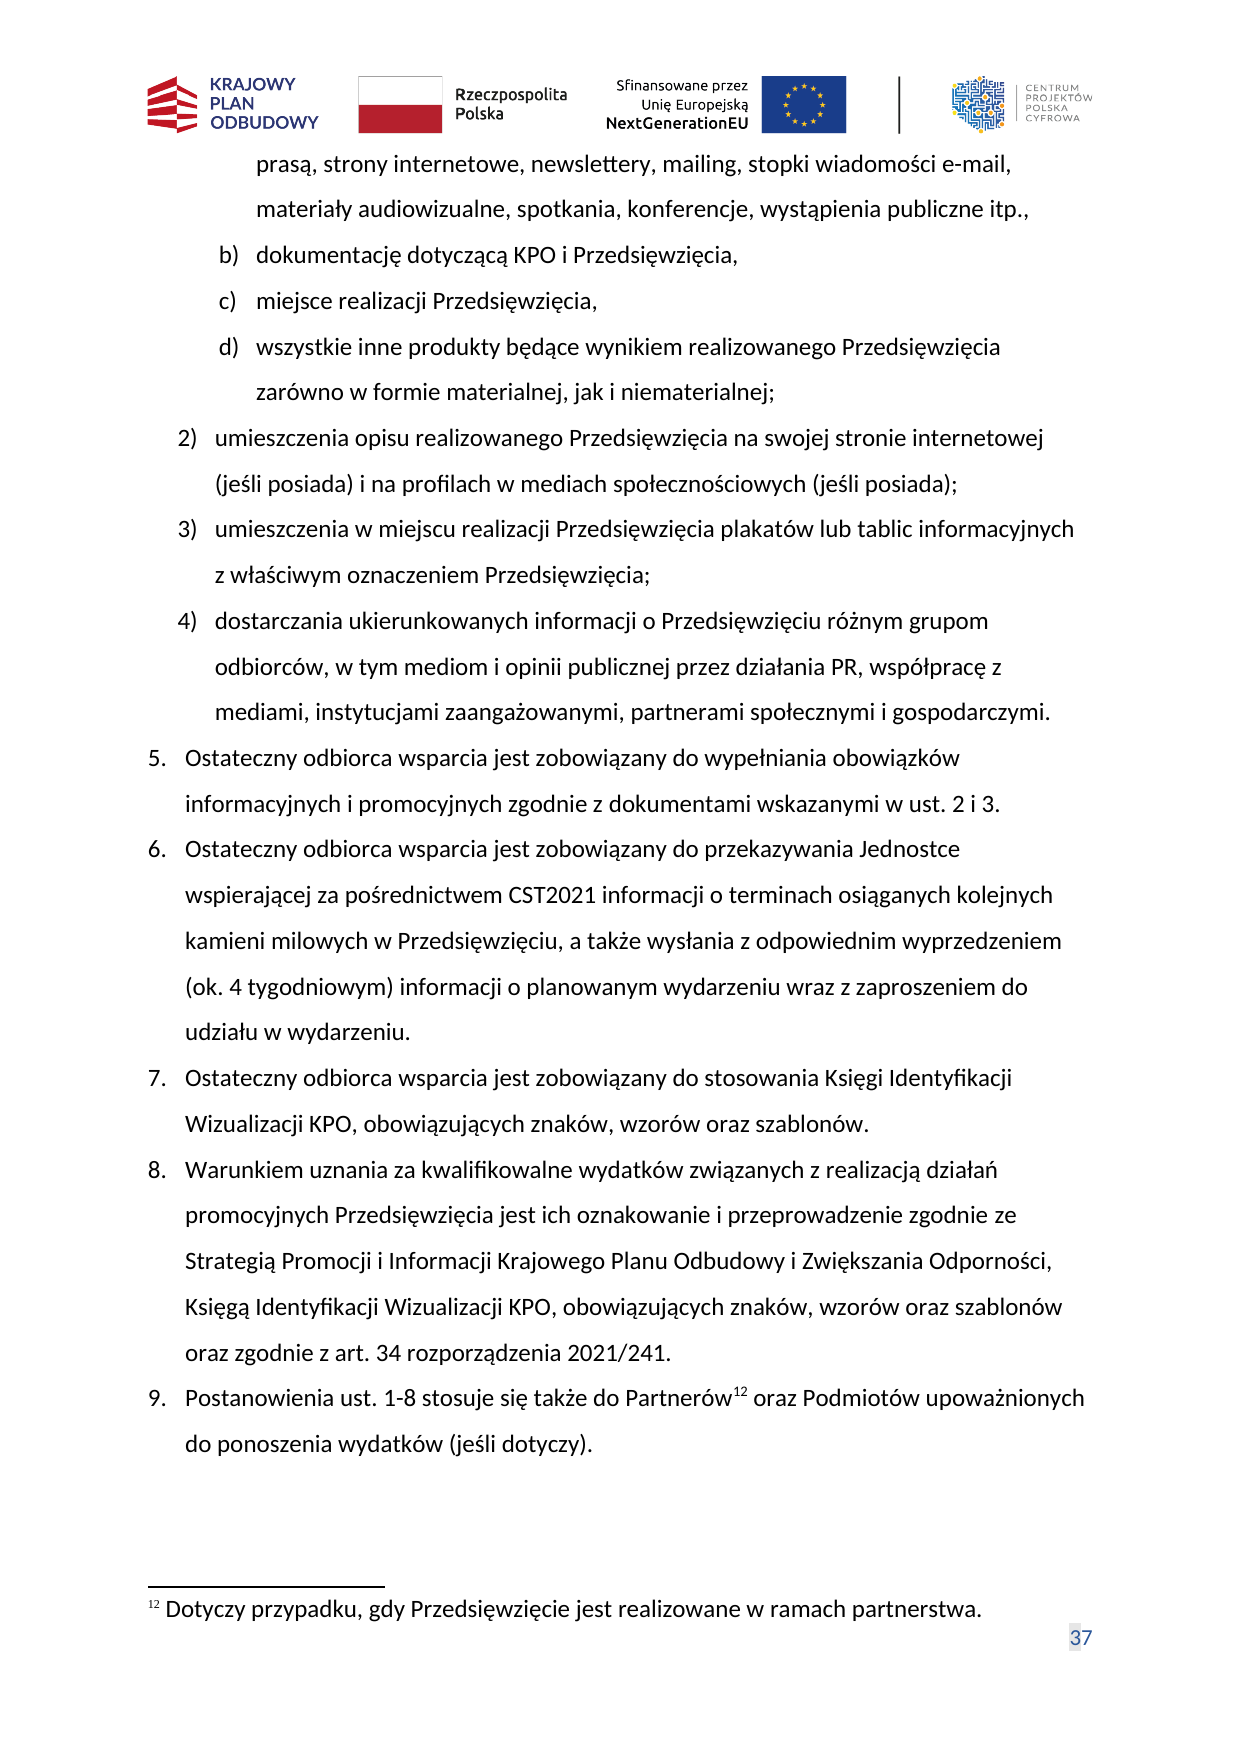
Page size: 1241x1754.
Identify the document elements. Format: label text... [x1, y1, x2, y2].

list dostarczania ukierunkowanych informacji o Przedsięwzięciu różnym grupom odbiorców, w tym mediom i opinii publicznej przez działania PR, współpracę z mediami, instytucjami zaangażowanymi, partnerami społecznymi i gospodarczymi. [177, 605, 1092, 727]
list Warunkiem uznania za kwalifikowalne wydatków związanych z realizacją działań promocyjnych Przedsięwzięcia jest ich oznakowanie i przeprowadzenie zgodnie ze Strategią Promocji i Informacji Krajowego Planu Odbudowy i Zwiększania Odporności, Księgą Identyfikacji Wizualizacji KPO, obowiązujących znaków, wzorów oraz szablonów oraz zgodnie z art. 34 rozporządzenia 2021/241. [148, 1154, 1092, 1367]
list Ostateczny odbiorca wsparcia jest zobowiązany do wypełniania obowiązków informacyjnych i promocyjnych zgodnie z dokumentami wskazanymi w ust. 2 i 3. [148, 742, 1092, 818]
list Postanowienia ust. 1-8 stosuje się także do Partnerów oraz Podmiotów upoważnionych do ponoszenia wydatków (jeśli dotyczy). [148, 1382, 1092, 1459]
list umieszczenia opisu realizowanego Przedsięwzięcia na swojej stronie internetowej (jeśli posiada) i na profilach w mediach społecznościowych (jeśli posiada); [177, 422, 1092, 498]
picture [147, 76, 1093, 134]
list Ostateczny odbiorca wsparcia jest zobowiązany do przekazywania Jednostce wspierającej za pośrednictwem CST2021 informacji o terminach osiąganych kolejnych kamieni milowych w Przedsięwzięciu, a także wysłania z odpowiednim wyprzedzeniem (ok. 4 tygodniowym) informacji o planowanym wydarzeniu wraz z zaproszeniem do udziału w wydarzeniu. [148, 834, 1092, 1047]
list umieszczenia w miejscu realizacji Przedsięwzięcia plakatów lub tablic informacyjnych z właściwym oznaczeniem Przedsięwzięcia; [177, 513, 1092, 590]
list Ostateczny odbiorca wsparcia jest zobowiązany do stosowania Księgi Identyfikacji Wizualizacji KPO, obowiązujących znaków, wzorów oraz szablonów. [148, 1062, 1092, 1138]
list dokumentację dotyczącą KPO i Przedsięwzięcia, [218, 239, 1092, 270]
list miejsce realizacji Przedsięwzięcia, [218, 285, 1092, 315]
list wszystkie inne produkty będące wynikiem realizowanego Przedsięwzięcia zarówno w formie materialnej, jak i niematerialnej; [218, 331, 1092, 407]
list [218, 148, 1092, 224]
